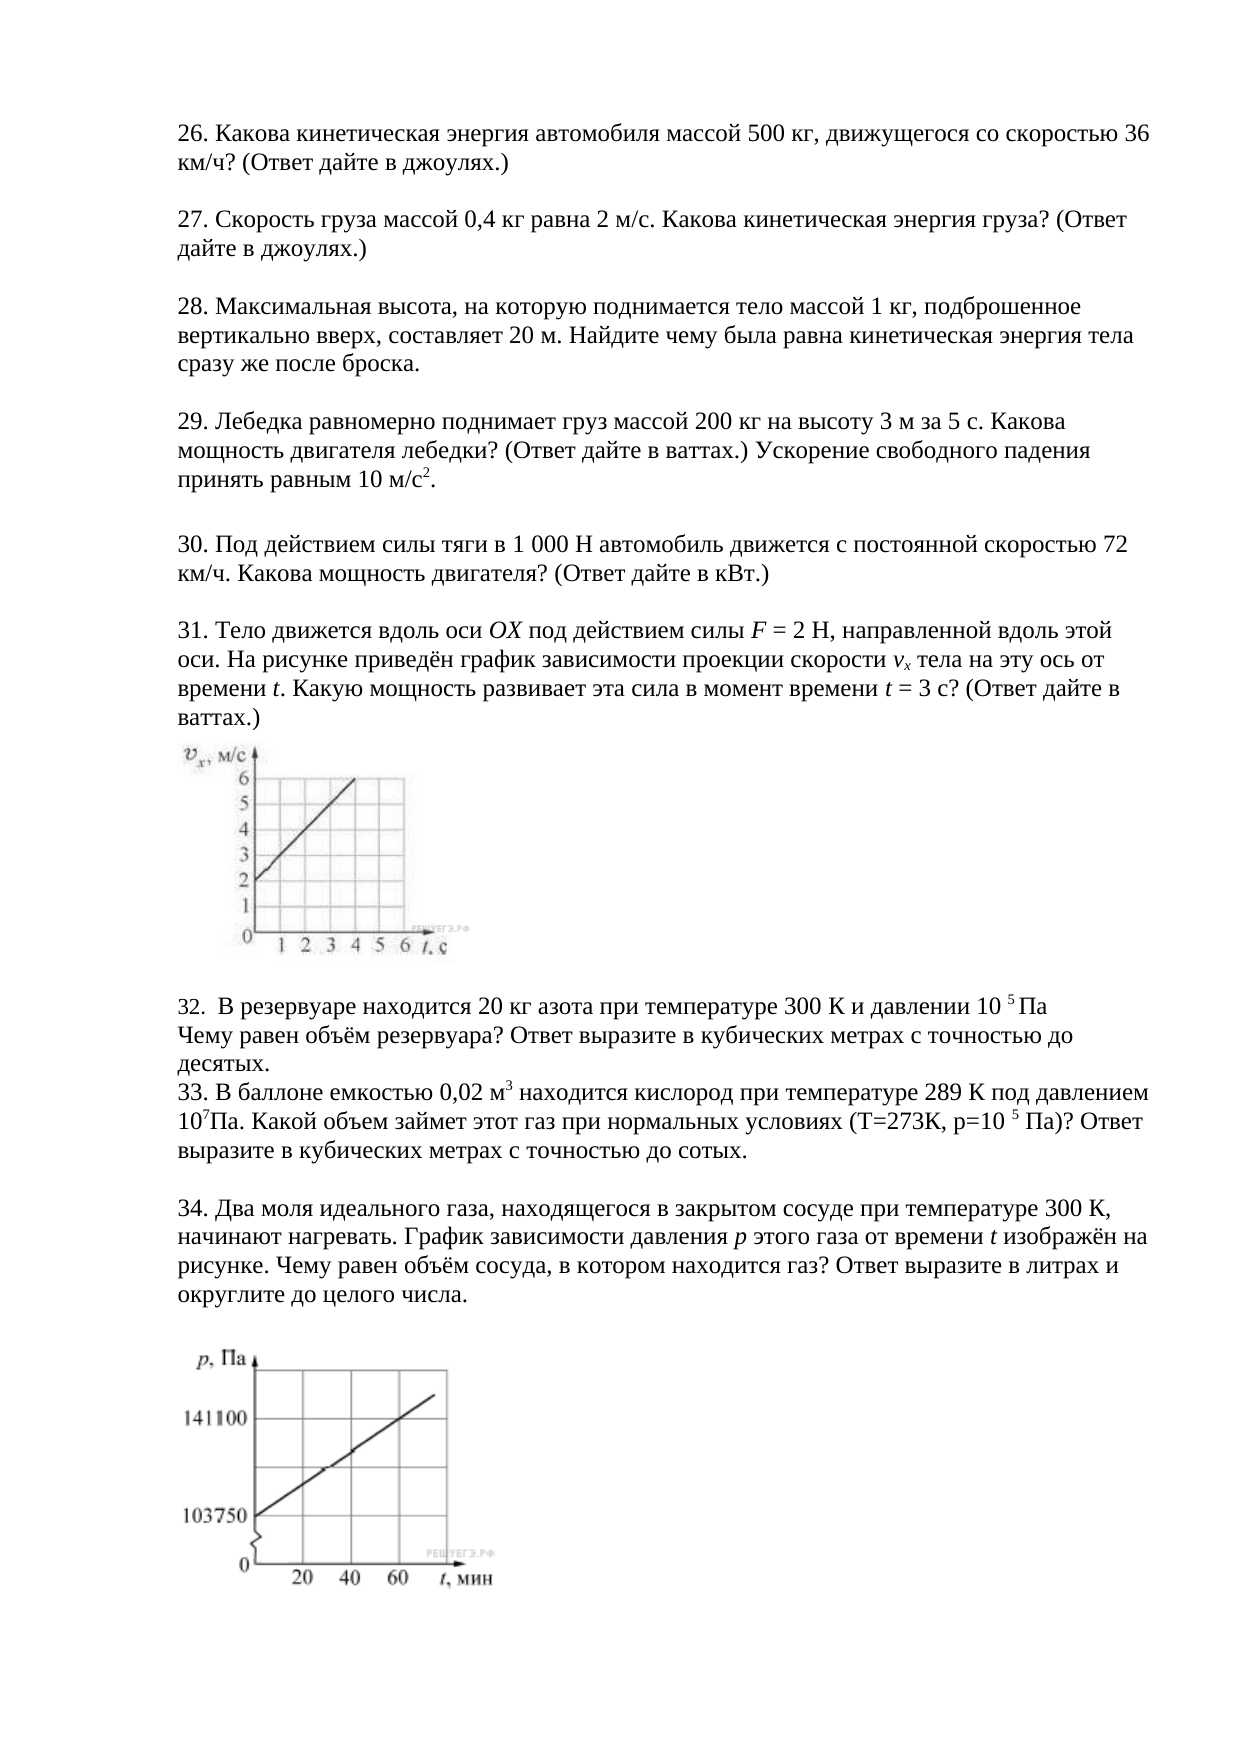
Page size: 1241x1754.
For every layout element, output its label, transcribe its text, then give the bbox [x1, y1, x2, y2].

text 29. Лебедка равномерно поднимает груз массой 200 кг на высоту 3 м за 5 с. Какова мощность двигателя лебедки? (Ответ дайте в ваттах.) Ускорение свободного падения принять равным 10 м/с2. [177, 406, 1152, 493]
text 27. Скорость груза массой 0,4 кг равна 2 м/с. Какова кинетическая энергия груза? (Ответ дайте в джоулях.) [177, 204, 1152, 262]
text 28. Максимальная высота, на которую поднимается тело массой 1 кг, подброшенное вертикально вверх, составляет 20 м. Найдите чему была равна кинетическая энергия тела сразу же после броска. [177, 291, 1152, 377]
text 33. В баллоне емкостью 0,02 м3 находится кислород при температуре 289 К под давлением 107Па. Какой объем займет этот газ при нормальных условиях (Т=273К, р=10 5 Па)? Ответ выразите в кубических метрах с точностью до сотых. [177, 1077, 1152, 1163]
text 30. Под действием силы тяги в 1 000 H автомобиль движется с постоянной скоростью 72 км/ч. Какова мощность двигателя? (Ответ дайте в кВт.) [177, 529, 1152, 587]
text 34. Два моля идеального газа, находящегося в закрытом сосуде при температуре 300 К, начинают нагревать. График зависимости давления p этого газа от времени t изображён на рисунке. Чему равен объём сосуда, в котором находится газ? Ответ выразите в литрах и округлите до целого числа. [177, 1193, 1152, 1308]
text 32. В резервуаре находится 20 кг азота при температуре 300 К и давлении 10 5 ПаЧему равен объём резервуара? Ответ выразите в кубических метрах с точностью до десятых. [177, 963, 1152, 1077]
picture [177, 730, 474, 964]
text 31. Тело движется вдоль оси ОХ под действием силы F = 2 Н, направленной вдоль этой оси. На рисунке приведён график зависимости проекции скорости vx тела на эту ось от времени t. Какую мощность развивает эта сила в момент времени t = 3 с? (Ответ дайте в ваттах.) [177, 616, 1152, 731]
text 26. Какова кинетическая энергия автомобиля массой 500 кг, движущегося со скоростью 36 км/ч? (Ответ дайте в джоулях.) [177, 118, 1152, 176]
picture [177, 1337, 501, 1595]
